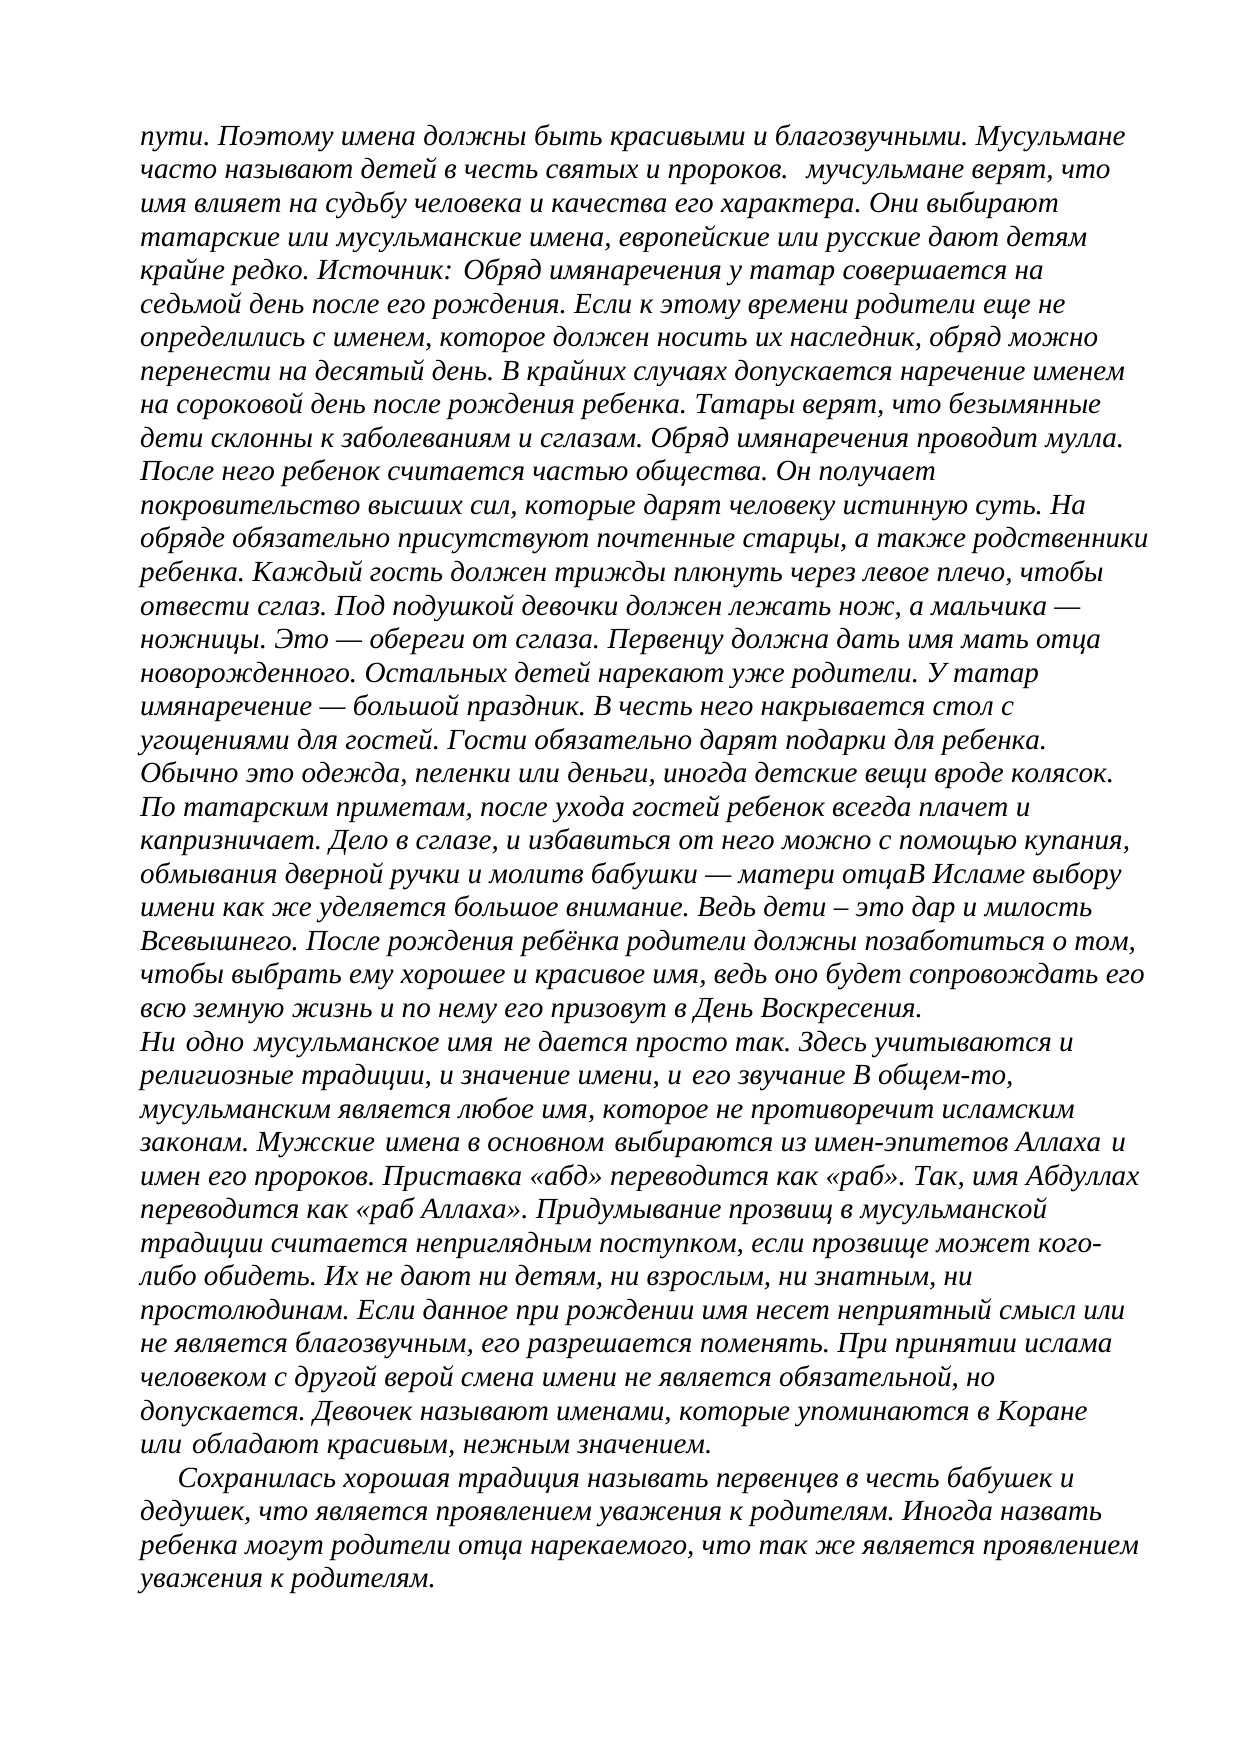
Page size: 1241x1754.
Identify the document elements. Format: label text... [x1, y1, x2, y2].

text Сохранилась хорошая традиция называть первенцев в честь бабушек и дедушек, что является проявлением уважения к родителям. Иногда назвать ребенка могут родители отца нарекаемого, что так же является проявлением уважения к родителям. [140, 1460, 1152, 1594]
